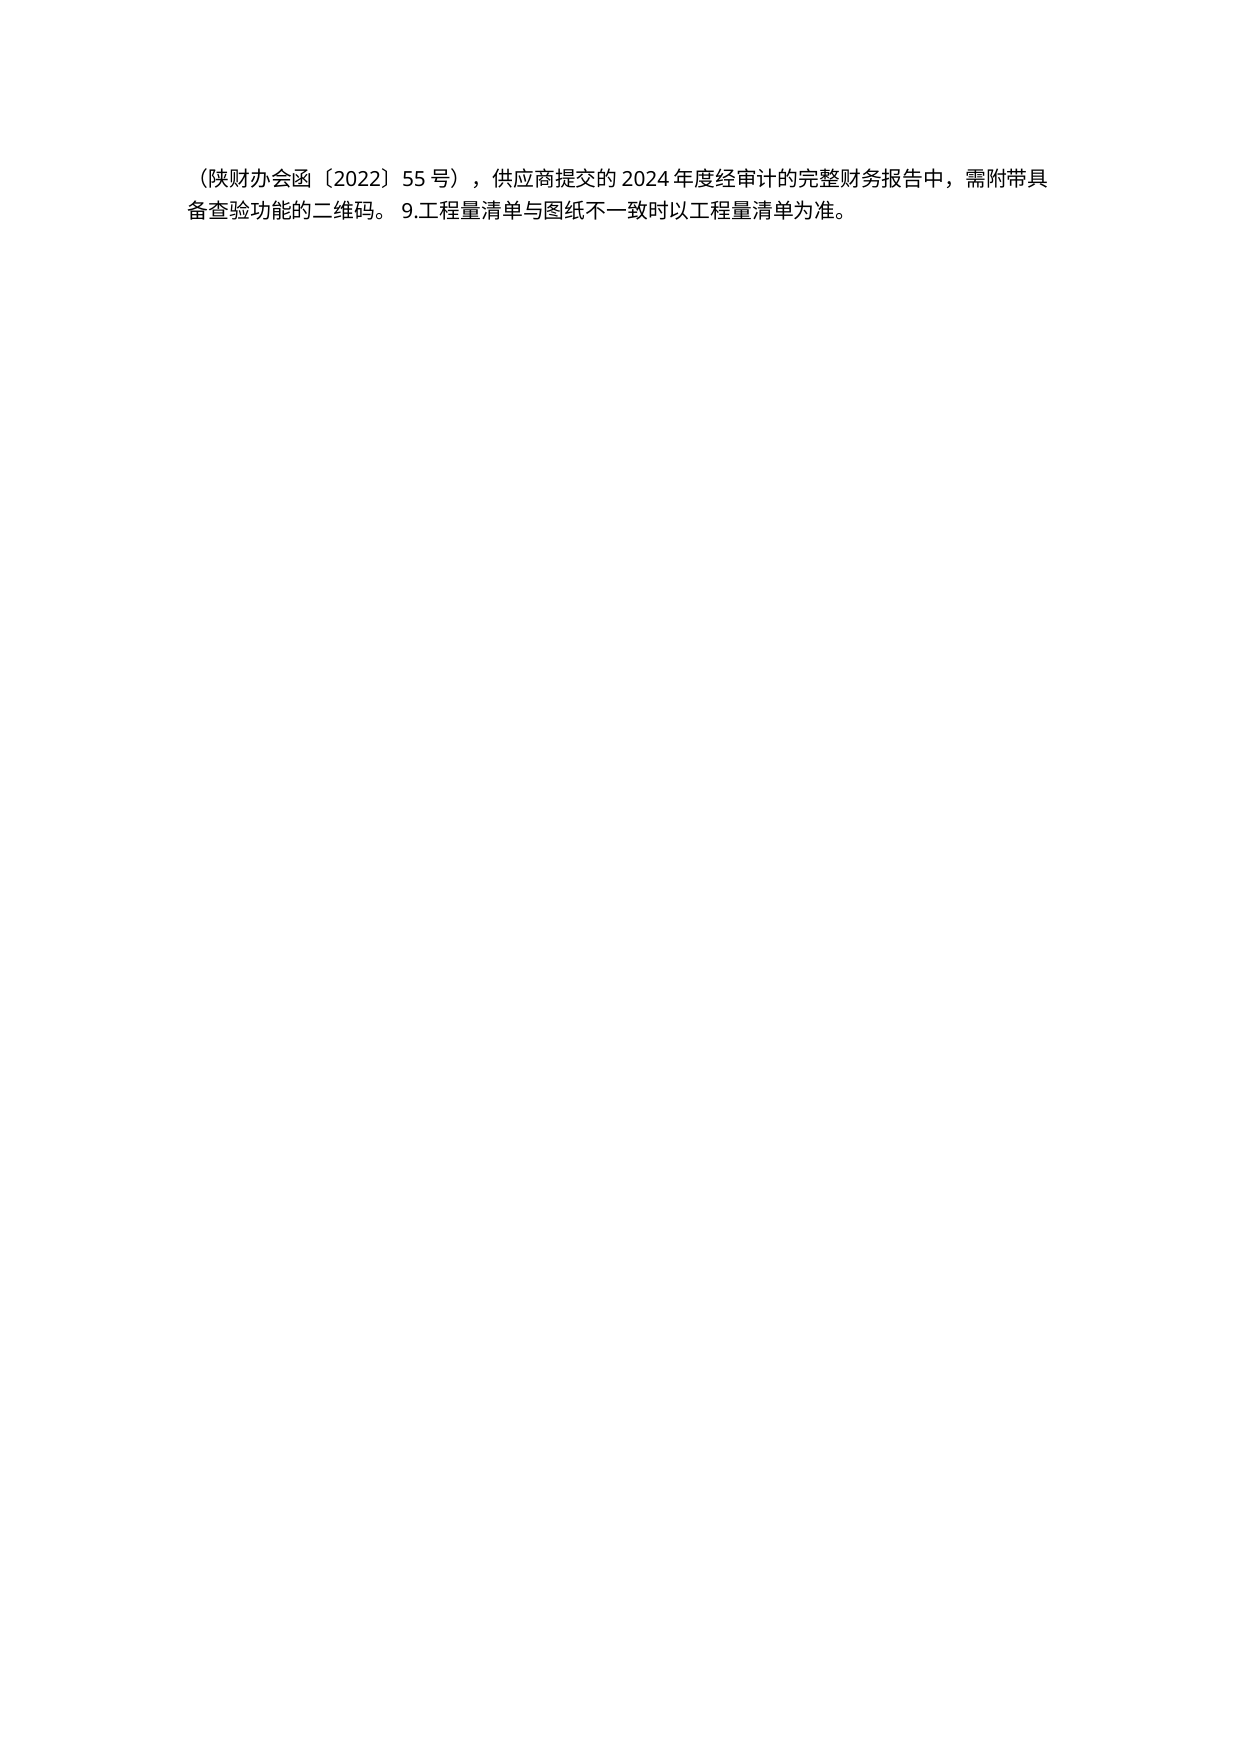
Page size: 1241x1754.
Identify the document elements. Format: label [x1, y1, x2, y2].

text [187, 162, 1053, 227]
